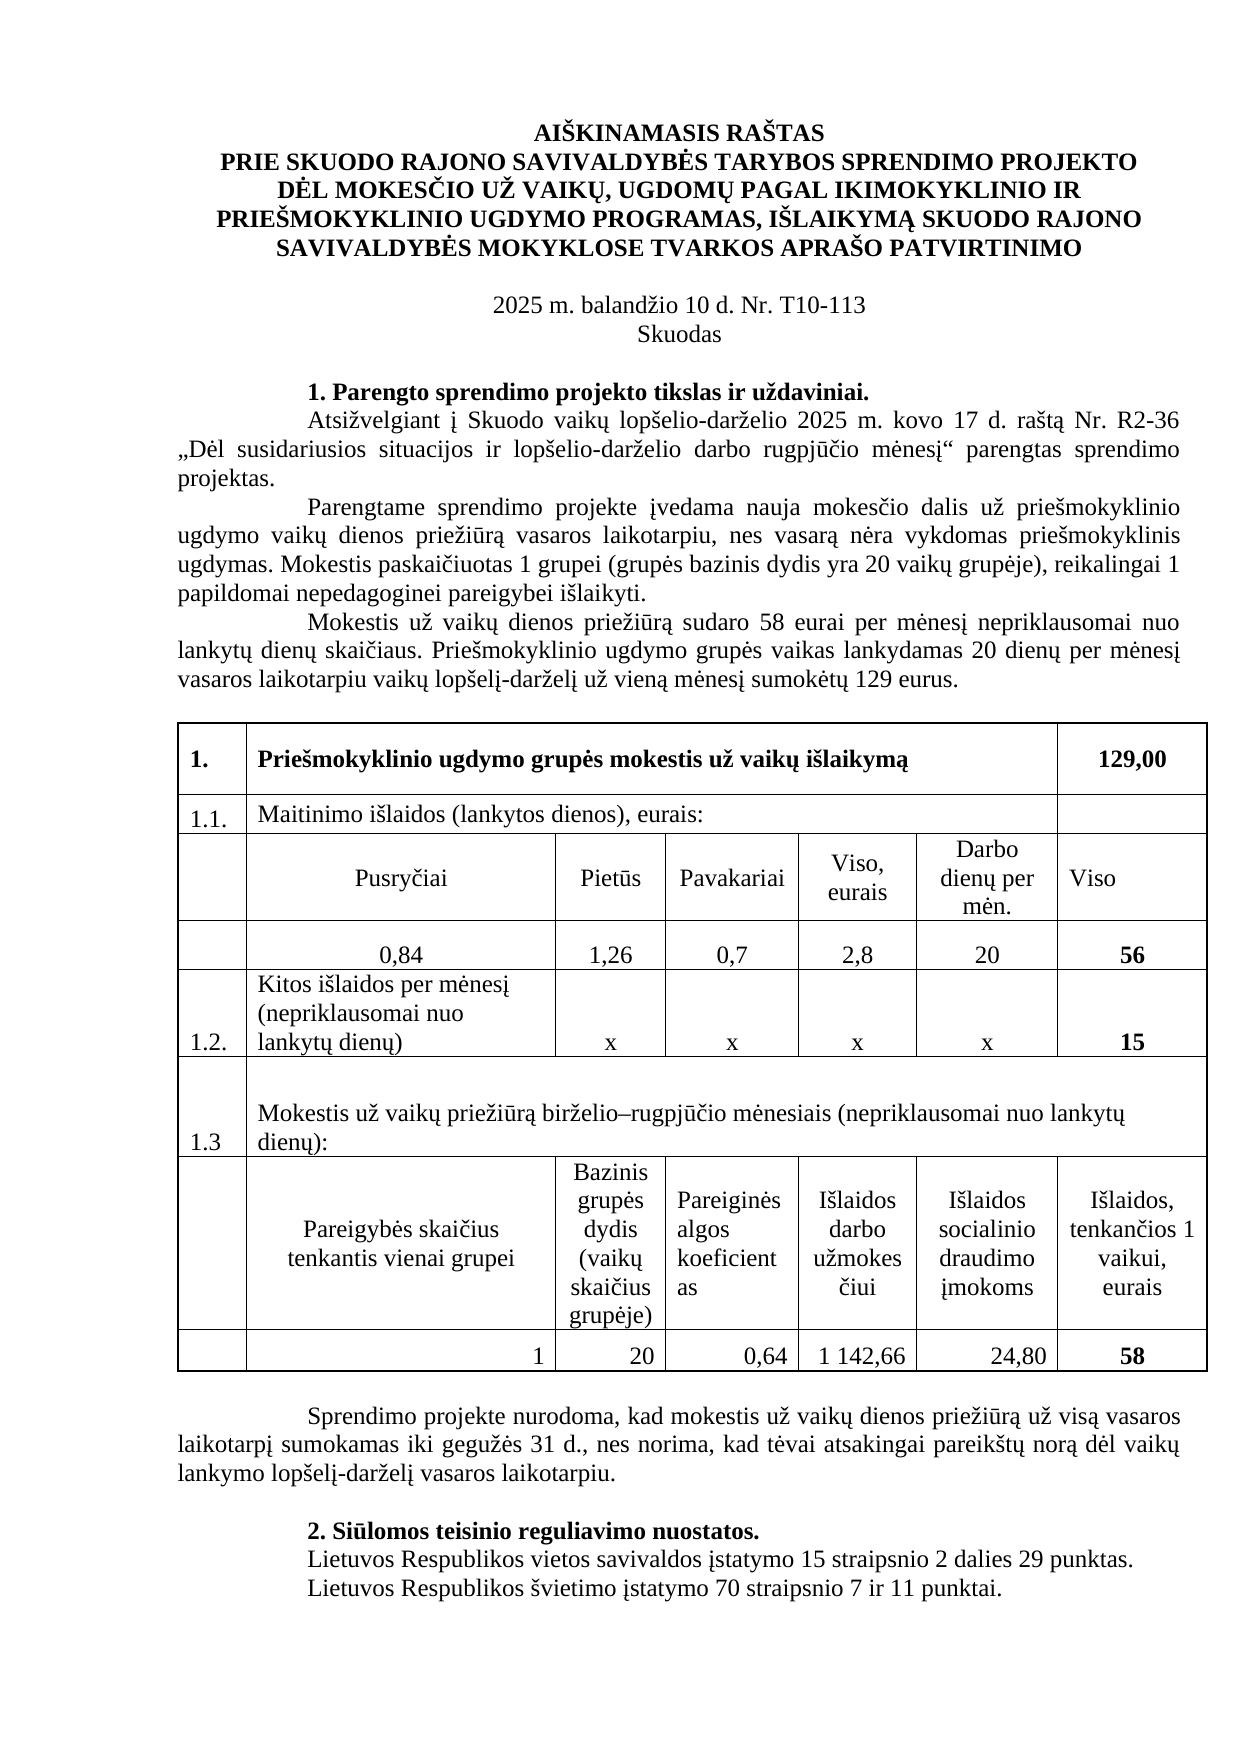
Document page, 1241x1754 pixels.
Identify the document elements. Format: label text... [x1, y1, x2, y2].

table_cell 20 [917, 921, 1057, 968]
table_header 129,00 [1058, 724, 1206, 794]
table_cell [179, 834, 246, 920]
text Parengtame sprendimo projekte įvedama nauja mokesčio dalis už priešmokyklinio ugdymo vaikų dienos priežiūrą vasaros laikotarpiu, nes vasarą nėra vykdomas priešmokyklinis ugdymas. Mokestis paskaičiuotas 1 grupei (grupės bazinis dydis yra 20 vaikų grupėje), reikalingai 1 papildomai nepedagoginei pareigybei išlaikyti. [177, 492, 1181, 607]
table_cell 1,26 [556, 921, 665, 968]
text Lietuvos Respublikos švietimo įstatymo 70 straipsnio 7 ir 11 punktai. [177, 1573, 1181, 1602]
text Atsižvelgiant į Skuodo vaikų lopšelio-darželio 2025 m. kovo 17 d. raštą Nr. R2-36 „Dėl susidariusios situacijos ir lopšelio-darželio darbo rugpjūčio mėnesį“ parengtas sprendimo projektas. [177, 406, 1181, 492]
table_cell 58 [1058, 1330, 1206, 1370]
table_cell Išlaidos darbo užmokesčiui [799, 1157, 916, 1329]
table_cell x [666, 970, 798, 1056]
table_cell Pavakariai [666, 834, 798, 920]
table_cell x [917, 970, 1057, 1056]
table_cell Mokestis už vaikų priežiūrą birželio–rugpjūčio mėnesiais (nepriklausomai nuo lankytų dienų): [247, 1057, 1206, 1156]
table_cell Pietūs [556, 834, 665, 920]
table_cell 15 [1058, 970, 1206, 1056]
table_cell Viso [1058, 834, 1206, 920]
table_cell Išlaidos socialinio draudimo įmokoms [917, 1157, 1057, 1329]
table_cell [179, 1330, 246, 1370]
text Sprendimo projekte nurodoma, kad mokestis už vaikų dienos priežiūrą už visą vasaros laikotarpį sumokamas iki gegužės 31 d., nes norima, kad tėvai atsakingai pareikštų norą dėl vaikų lankymo lopšelį-darželį vasaros laikotarpiu. [177, 1401, 1181, 1487]
text 1. Parengto sprendimo projekto tikslas ir uždaviniai. [177, 377, 1181, 406]
table_cell [179, 1157, 246, 1329]
table_cell Pareigybės skaičius tenkantis vienai grupei [247, 1157, 555, 1329]
text Skuodas [177, 319, 1181, 348]
table_cell Išlaidos, tenkančios 1 vaikui, eurais [1058, 1157, 1206, 1329]
table_cell Kitos išlaidos per mėnesį (nepriklausomai nuo lankytų dienų) [247, 970, 555, 1056]
table_cell Viso, eurais [799, 834, 916, 920]
text 2. Siūlomos teisinio reguliavimo nuostatos. [177, 1516, 1181, 1544]
table_header 1. [179, 724, 246, 794]
table_cell x [799, 970, 916, 1056]
table_cell [1058, 795, 1206, 833]
table_cell 0,64 [666, 1330, 798, 1370]
table_cell 20 [556, 1330, 665, 1370]
table_cell 56 [1058, 921, 1206, 968]
table_cell Darbo dienų per mėn. [917, 834, 1057, 920]
table_cell 24,80 [917, 1330, 1057, 1370]
table_cell 1.3 [179, 1057, 246, 1156]
table_cell 0,7 [666, 921, 798, 968]
table_cell 2,8 [799, 921, 916, 968]
text PRIE SKUODO RAJONO SAVIVALDYBĖS TARYBOS SPRENDIMO PROJEKTO [177, 147, 1181, 176]
table_cell 1 [247, 1330, 555, 1370]
table_cell Maitinimo išlaidos (lankytos dienos), eurais: [247, 795, 1057, 833]
table_cell 1 142,66 [799, 1330, 916, 1370]
table_cell x [556, 970, 665, 1056]
text Lietuvos Respublikos vietos savivaldos įstatymo 15 straipsnio 2 dalies 29 punktas. [177, 1544, 1181, 1573]
table_cell 1.2. [179, 970, 246, 1056]
table_cell [179, 921, 246, 968]
text 2025 m. balandžio 10 d. Nr. T10-113 [177, 291, 1181, 319]
text DĖL MOKESČIO UŽ VAIKŲ, UGDOMŲ PAGAL IKIMOKYKLINIO IR PRIEŠMOKYKLINIO UGDYMO PROGRAMAS, IŠLAIKYMĄ SKUODO RAJONO SAVIVALDYBĖS MOKYKLOSE TVARKOS APRAŠO PATVIRTINIMO [177, 176, 1181, 262]
table_cell 1.1. [179, 795, 246, 833]
table_cell Pusryčiai [247, 834, 555, 920]
text AIŠKINAMASIS RAŠTAS [177, 118, 1181, 147]
table_cell Bazinis grupės dydis (vaikų skaičius grupėje) [556, 1157, 665, 1329]
table_cell Pareiginės algos koeficientas [666, 1157, 798, 1329]
table_cell 0,84 [247, 921, 555, 968]
text Mokestis už vaikų dienos priežiūrą sudaro 58 eurai per mėnesį nepriklausomai nuo lankytų dienų skaičiaus. Priešmokyklinio ugdymo grupės vaikas lankydamas 20 dienų per mėnesį vasaros laikotarpiu vaikų lopšelį-darželį už vieną mėnesį sumokėtų 129 eurus. [177, 607, 1181, 693]
table_header Priešmokyklinio ugdymo grupės mokestis už vaikų išlaikymą [247, 724, 1057, 794]
